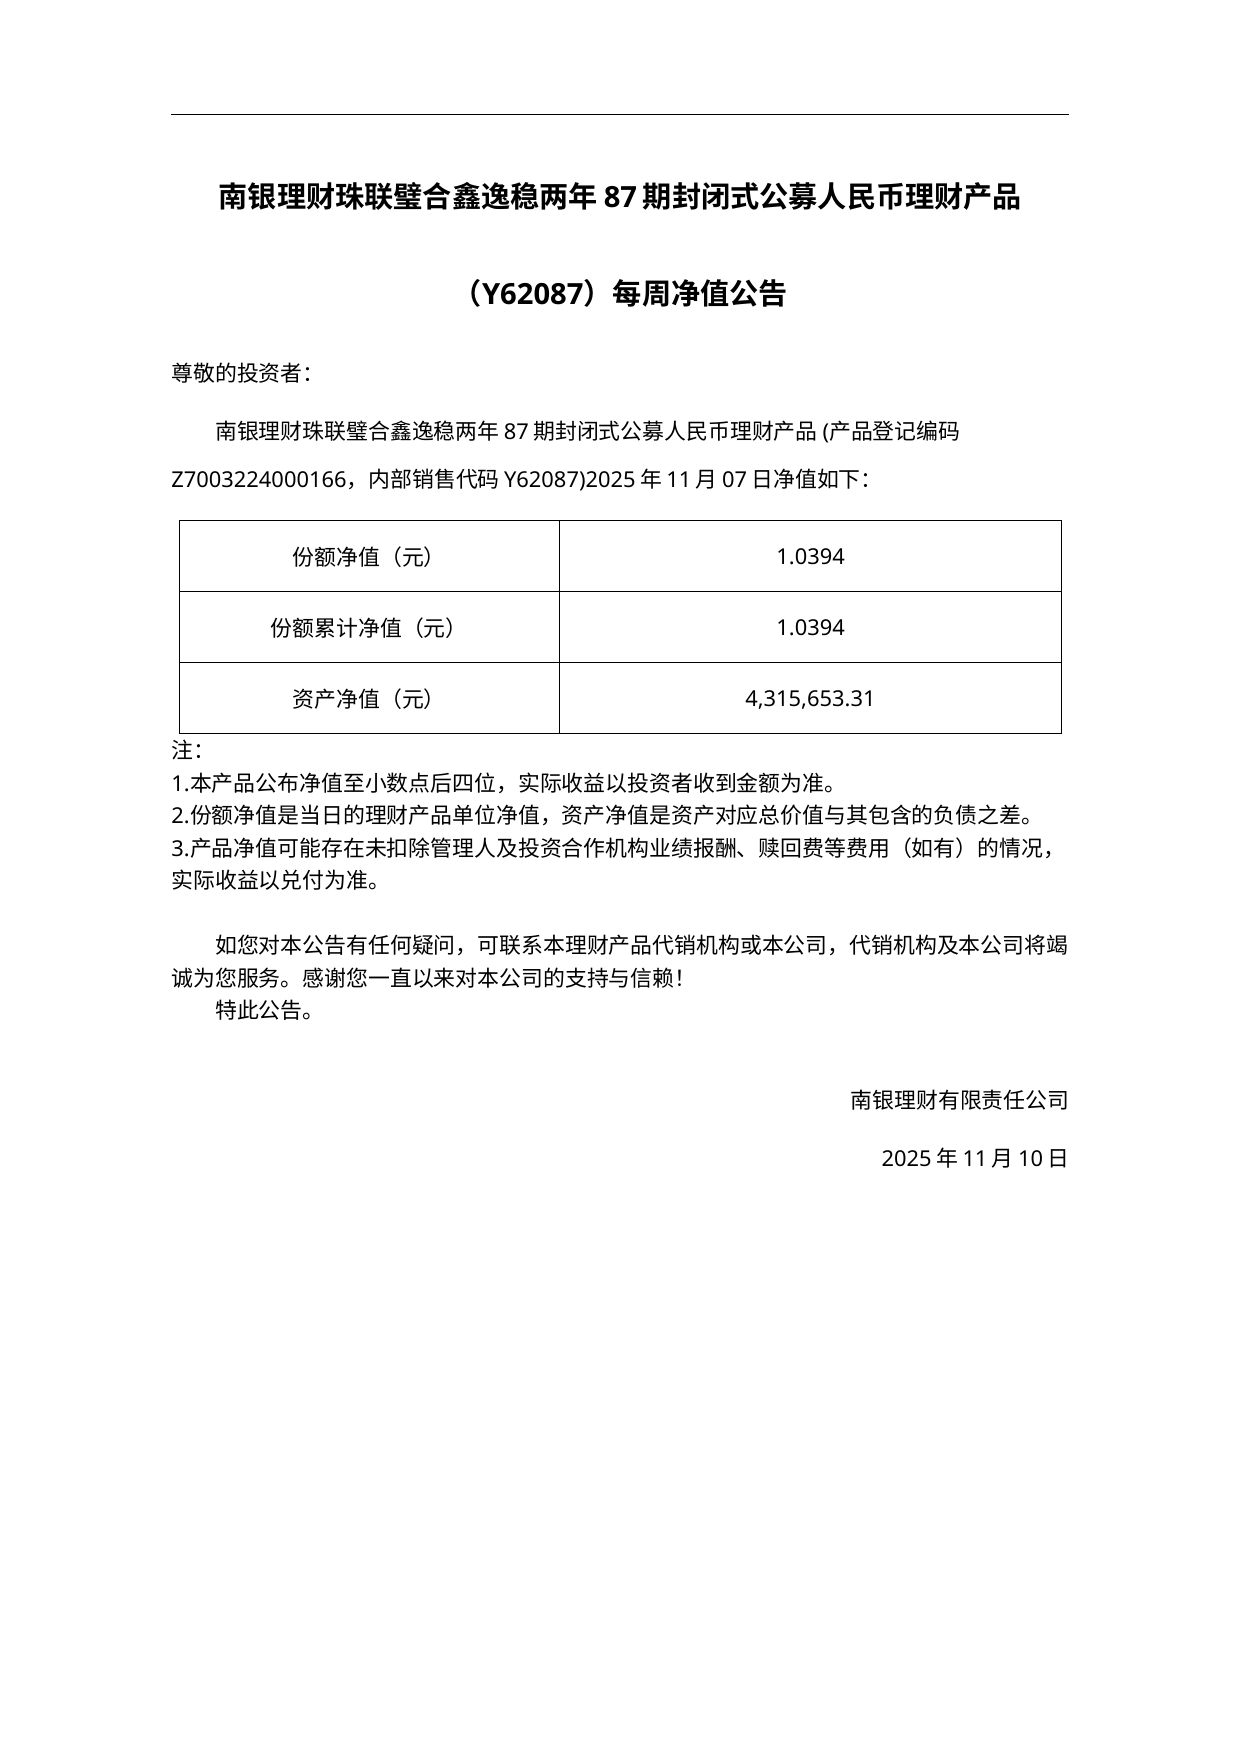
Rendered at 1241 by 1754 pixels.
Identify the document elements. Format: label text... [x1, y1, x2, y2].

text 1.本产品公布净值至小数点后四位，实际收益以投资者收到金额为准。 [171, 765, 1069, 798]
table_header 份额净值（元） [180, 521, 559, 591]
text 2025年11月10日 [171, 1140, 1069, 1173]
text 南银理财珠联璧合鑫逸稳两年87期封闭式公募人民币理财产品 (产品登记编码Z7003224000166，内部销售代码Y62087)2025年11月07日净值如下： [171, 413, 1069, 494]
text 南银理财有限责任公司 [171, 1082, 1069, 1115]
table_cell 4,315,653.31 [560, 663, 1061, 733]
text 特此公告。 [171, 993, 1069, 1025]
text 如您对本公告有任何疑问，可联系本理财产品代销机构或本公司，代销机构及本公司将竭诚为您服务。感谢您一直以来对本公司的支持与信赖！ [171, 928, 1069, 993]
text 注： [171, 733, 1069, 765]
table_cell 1.0394 [560, 592, 1061, 662]
text 尊敬的投资者： [171, 355, 1069, 388]
text 3.产品净值可能存在未扣除管理人及投资合作机构业绩报酬、赎回费等费用（如有）的情况，实际收益以兑付为准。 [171, 830, 1069, 895]
text 南银理财珠联璧合鑫逸稳两年87期封闭式公募人民币理财产品（Y62087）每周净值公告 [171, 162, 1069, 324]
table_cell 资产净值（元） [180, 663, 559, 733]
table_cell 份额累计净值（元） [180, 592, 559, 662]
text 2.份额净值是当日的理财产品单位净值，资产净值是资产对应总价值与其包含的负债之差。 [171, 798, 1069, 830]
table_header 1.0394 [560, 521, 1061, 591]
